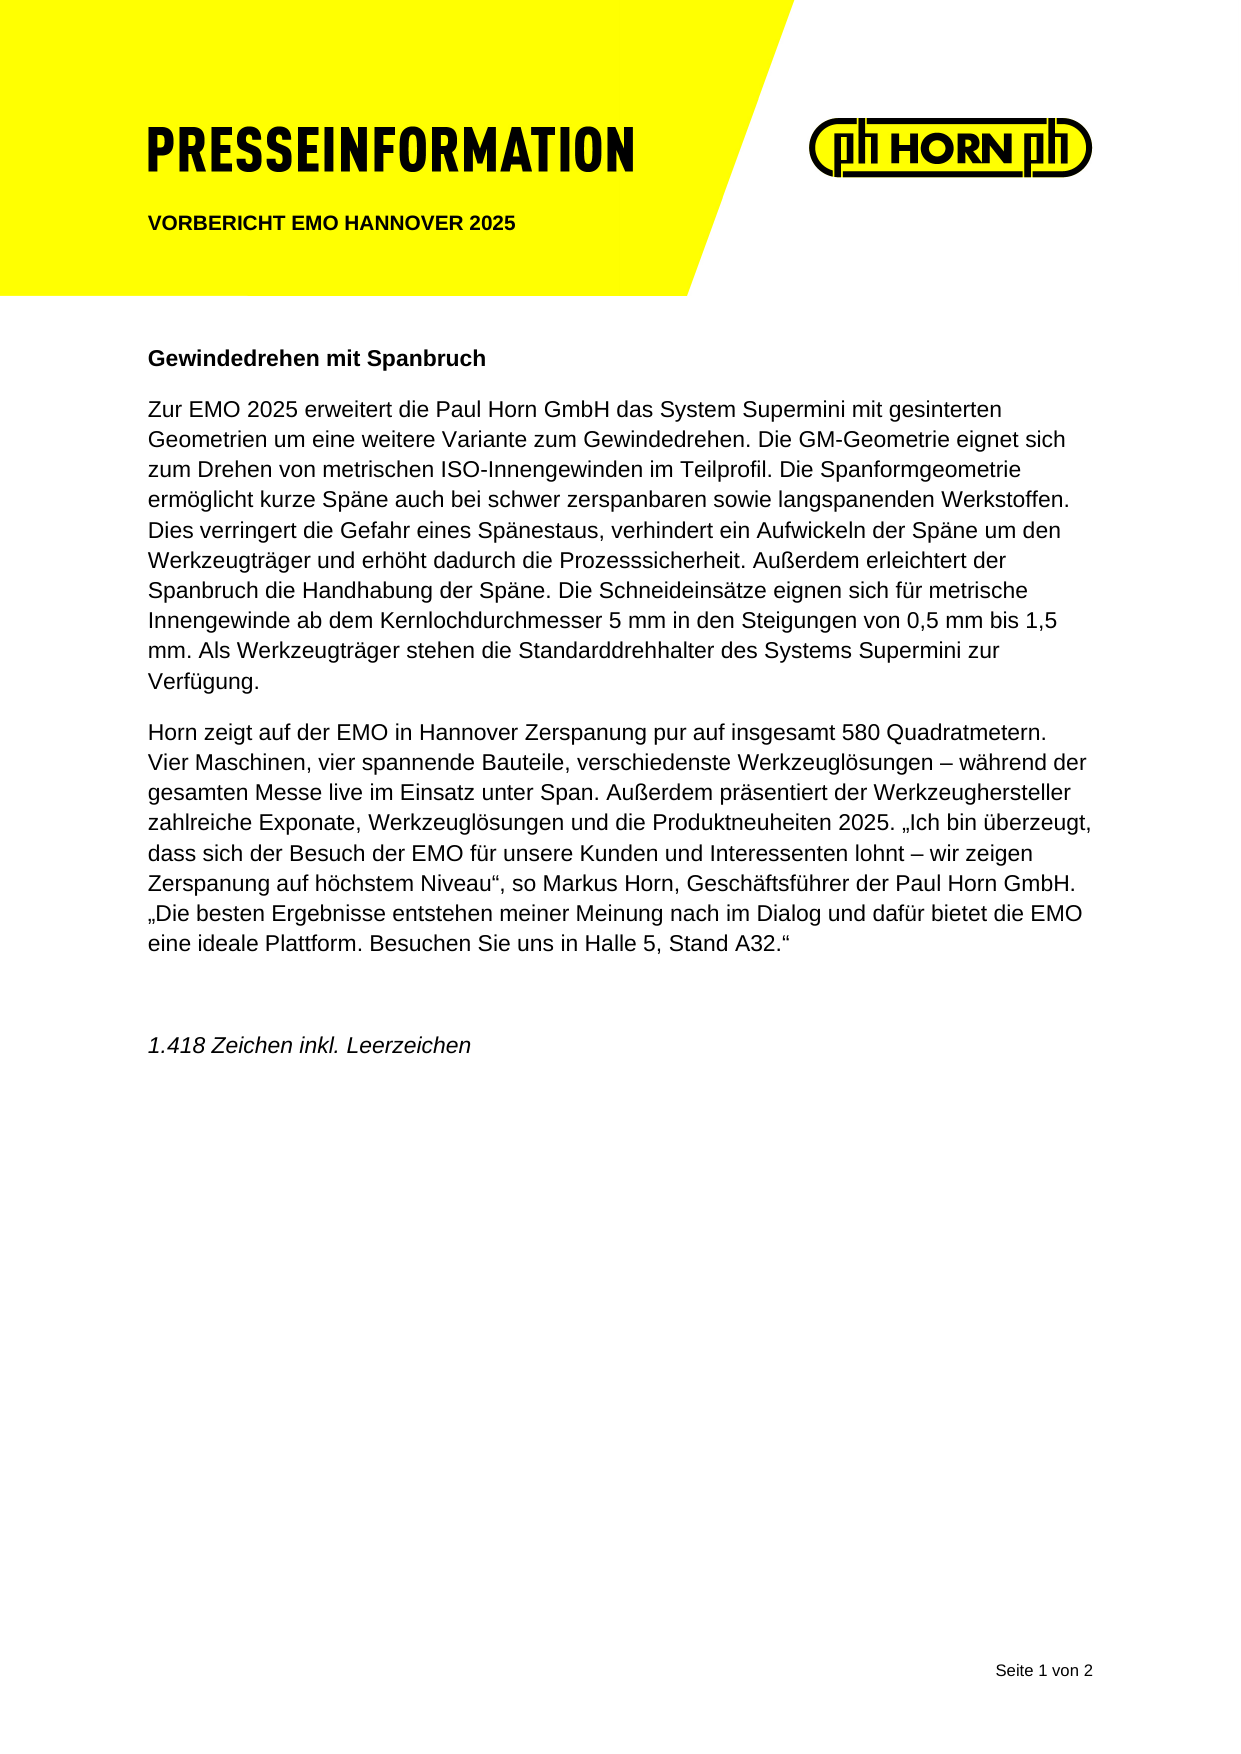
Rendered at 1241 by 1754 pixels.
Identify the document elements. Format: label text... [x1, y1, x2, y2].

text Gewindedrehen mit Spanbruch [148, 345, 1093, 371]
picture [0, 0, 1239, 296]
text Zur EMO 2025 erweitert die Paul Horn GmbH das System Supermini mit gesinterten Geometrien um eine weitere Variante zum Gewindedrehen. Die GM-Geometrie eignet sich zum Drehen von metrischen ISO-Innengewinden im Teilprofil. Die Spanformgeometrie ermöglicht kurze Späne auch bei schwer zerspanbaren sowie langspanenden Werkstoffen. Dies verringert die Gefahr eines Spänestaus, verhindert ein Aufwickeln der Späne um den Werkzeugträger und erhöht dadurch die Prozesssicherheit. Außerdem erleichtert der Spanbruch die Handhabung der Späne. Die Schneideinsätze eignen sich für metrische Innengewinde ab dem Kernlochdurchmesser 5 mm in den Steigungen von 0,5 mm bis 1,5 mm. Als Werkzeugträger stehen die Standarddrehhalter des Systems Supermini zur Verfügung. [148, 396, 1093, 694]
text Horn zeigt auf der EMO in Hannover Zerspanung pur auf insgesamt 580 Quadratmetern. Vier Maschinen, vier spannende Bauteile, verschiedenste Werkzeuglösungen – während der gesamten Messe live im Einsatz unter Span. Außerdem präsentiert der Werkzeughersteller zahlreiche Exponate, Werkzeuglösungen und die Produktneuheiten 2025. „Ich bin überzeugt, dass sich der Besuch der EMO für unsere Kunden und Interessenten lohnt – wir zeigen Zerspanung auf höchstem Niveau“, so Markus Horn, Geschäftsführer der Paul Horn GmbH. „Die besten Ergebnisse entstehen meiner Meinung nach im Dialog und dafür bietet die EMO eine ideale Plattform. Besuchen Sie uns in Halle 5, Stand A32.“ [148, 719, 1093, 957]
text 1.418 Zeichen inkl. Leerzeichen [148, 1032, 1093, 1059]
text VORBERICHT EMO HANNOVER 2025 [148, 211, 1093, 235]
